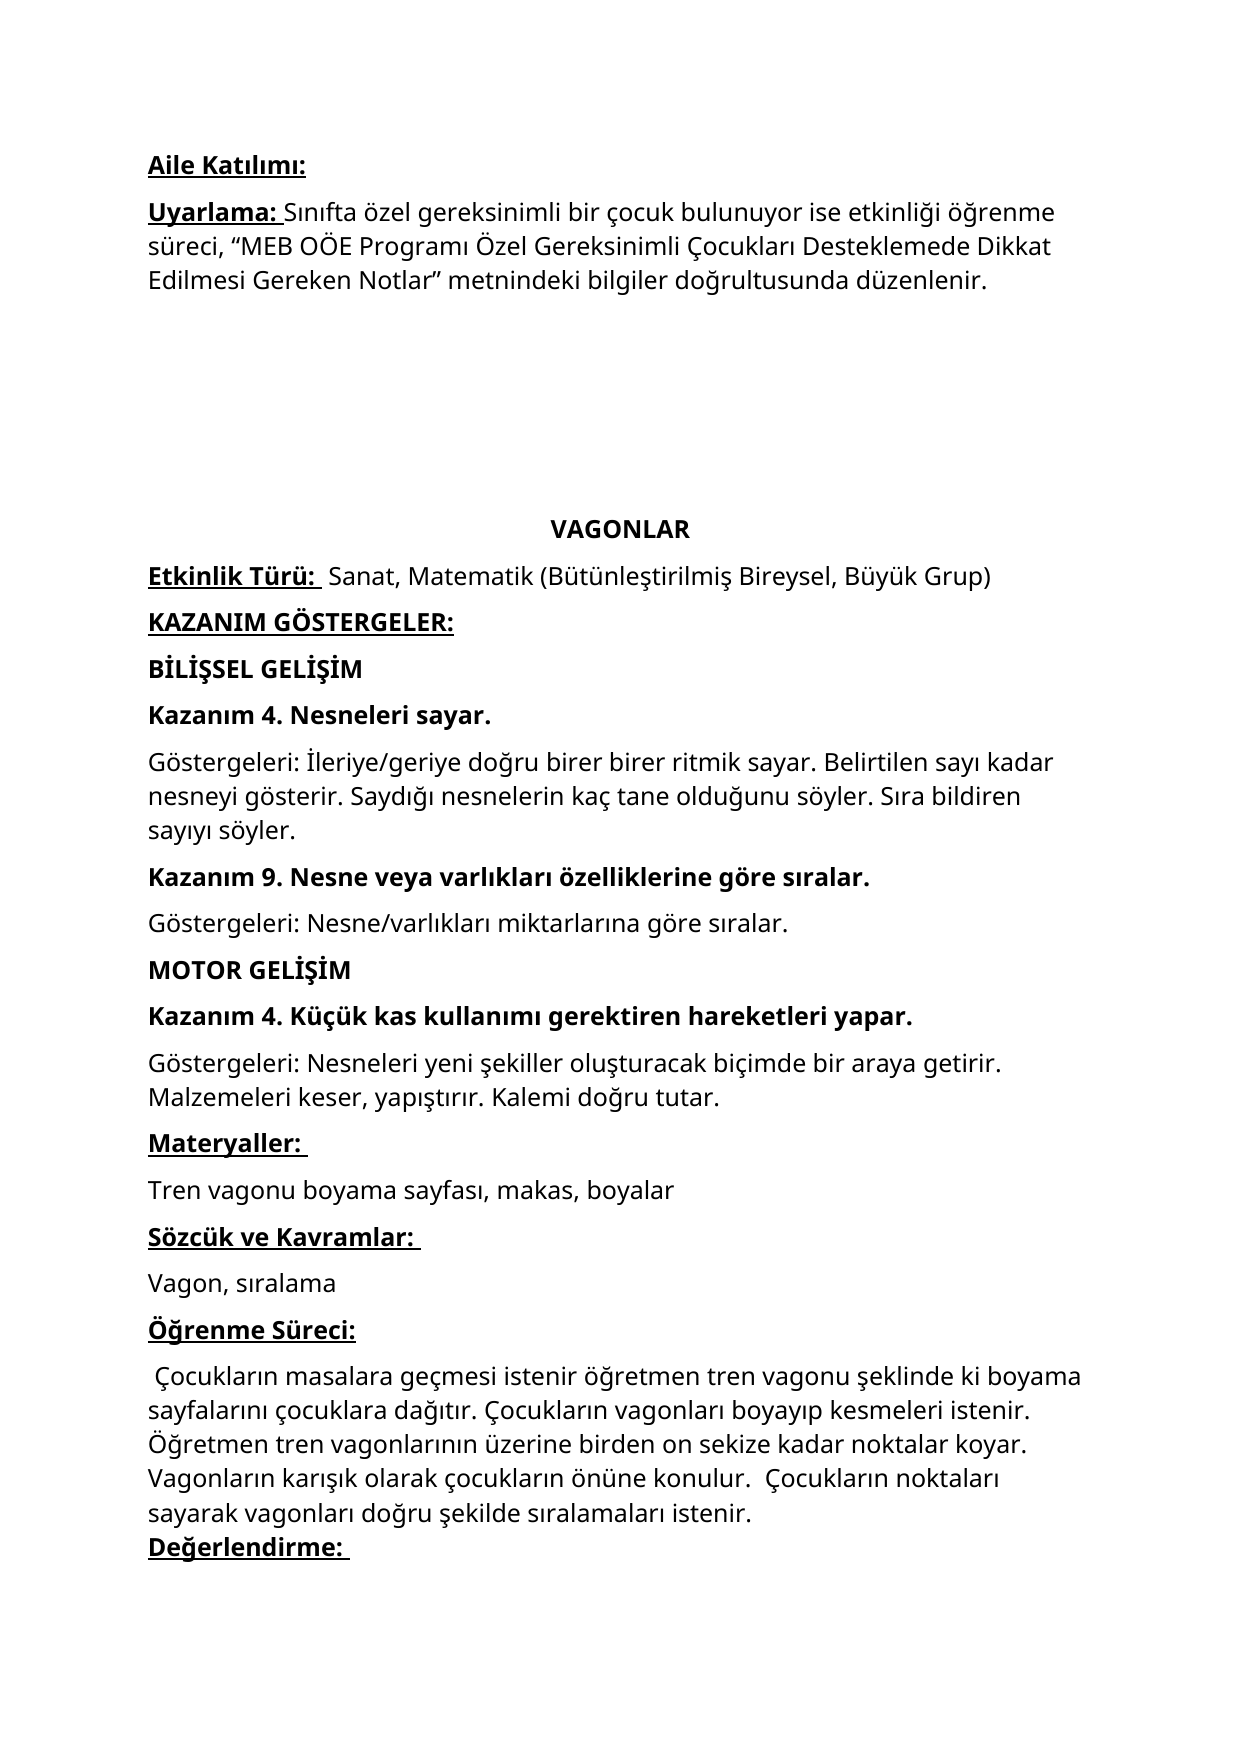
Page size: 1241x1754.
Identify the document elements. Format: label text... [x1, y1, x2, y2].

text BİLİŞSEL GELİŞİM [148, 651, 1093, 686]
text Kazanım 9. Nesne veya varlıkları özelliklerine göre sıralar. [148, 859, 1093, 893]
text MOTOR GELİŞİM [148, 952, 1093, 986]
text KAZANIM GÖSTERGELER: [148, 605, 1093, 639]
text Öğrenme Süreci: [148, 1312, 1093, 1346]
text Öğretmen tren vagonlarının üzerine birden on sekize kadar noktalar koyar. Vagonların karışık olarak çocukların önüne konulur. Çocukların noktaları sayarak vagonları doğru şekilde sıralamaları istenir. [148, 1427, 1093, 1529]
text Sözcük ve Kavramlar: [148, 1219, 1093, 1253]
text Göstergeleri: İleriye/geriye doğru birer birer ritmik sayar. Belirtilen sayı kadar nesneyi gösterir. Saydığı nesnelerin kaç tane olduğunu söyler. Sıra bildiren sayıyı söyler. [148, 744, 1093, 847]
text Çocukların masalara geçmesi istenir öğretmen tren vagonu şeklinde ki boyama sayfalarını çocuklara dağıtır. Çocukların vagonları boyayıp kesmeleri istenir. [148, 1359, 1093, 1427]
text Vagon, sıralama [148, 1266, 1093, 1300]
text Değerlendirme: [148, 1529, 1093, 1563]
text Uyarlama: Sınıfta özel gereksinimli bir çocuk bulunuyor ise etkinliği öğrenme süreci, “MEB OÖE Programı Özel Gereksinimli Çocukları Desteklemede Dikkat Edilmesi Gereken Notlar” metnindeki bilgiler doğrultusunda düzenlenir. [148, 194, 1093, 296]
text Kazanım 4. Nesneleri sayar. [148, 698, 1093, 732]
text Göstergeleri: Nesne/varlıkları miktarlarına göre sıralar. [148, 906, 1093, 940]
text Göstergeleri: Nesneleri yeni şekiller oluşturacak biçimde bir araya getirir. Malzemeleri keser, yapıştırır. Kalemi doğru tutar. [148, 1046, 1093, 1114]
text Aile Katılımı: [148, 148, 1093, 182]
text Etkinlik Türü: Sanat, Matematik (Bütünleştirilmiş Bireysel, Büyük Grup) [148, 558, 1093, 592]
text Materyaller: [148, 1126, 1093, 1160]
text Kazanım 4. Küçük kas kullanımı gerektiren hareketleri yapar. [148, 999, 1093, 1033]
text Tren vagonu boyama sayfası, makas, boyalar [148, 1173, 1093, 1207]
text VAGONLAR [148, 512, 1093, 546]
